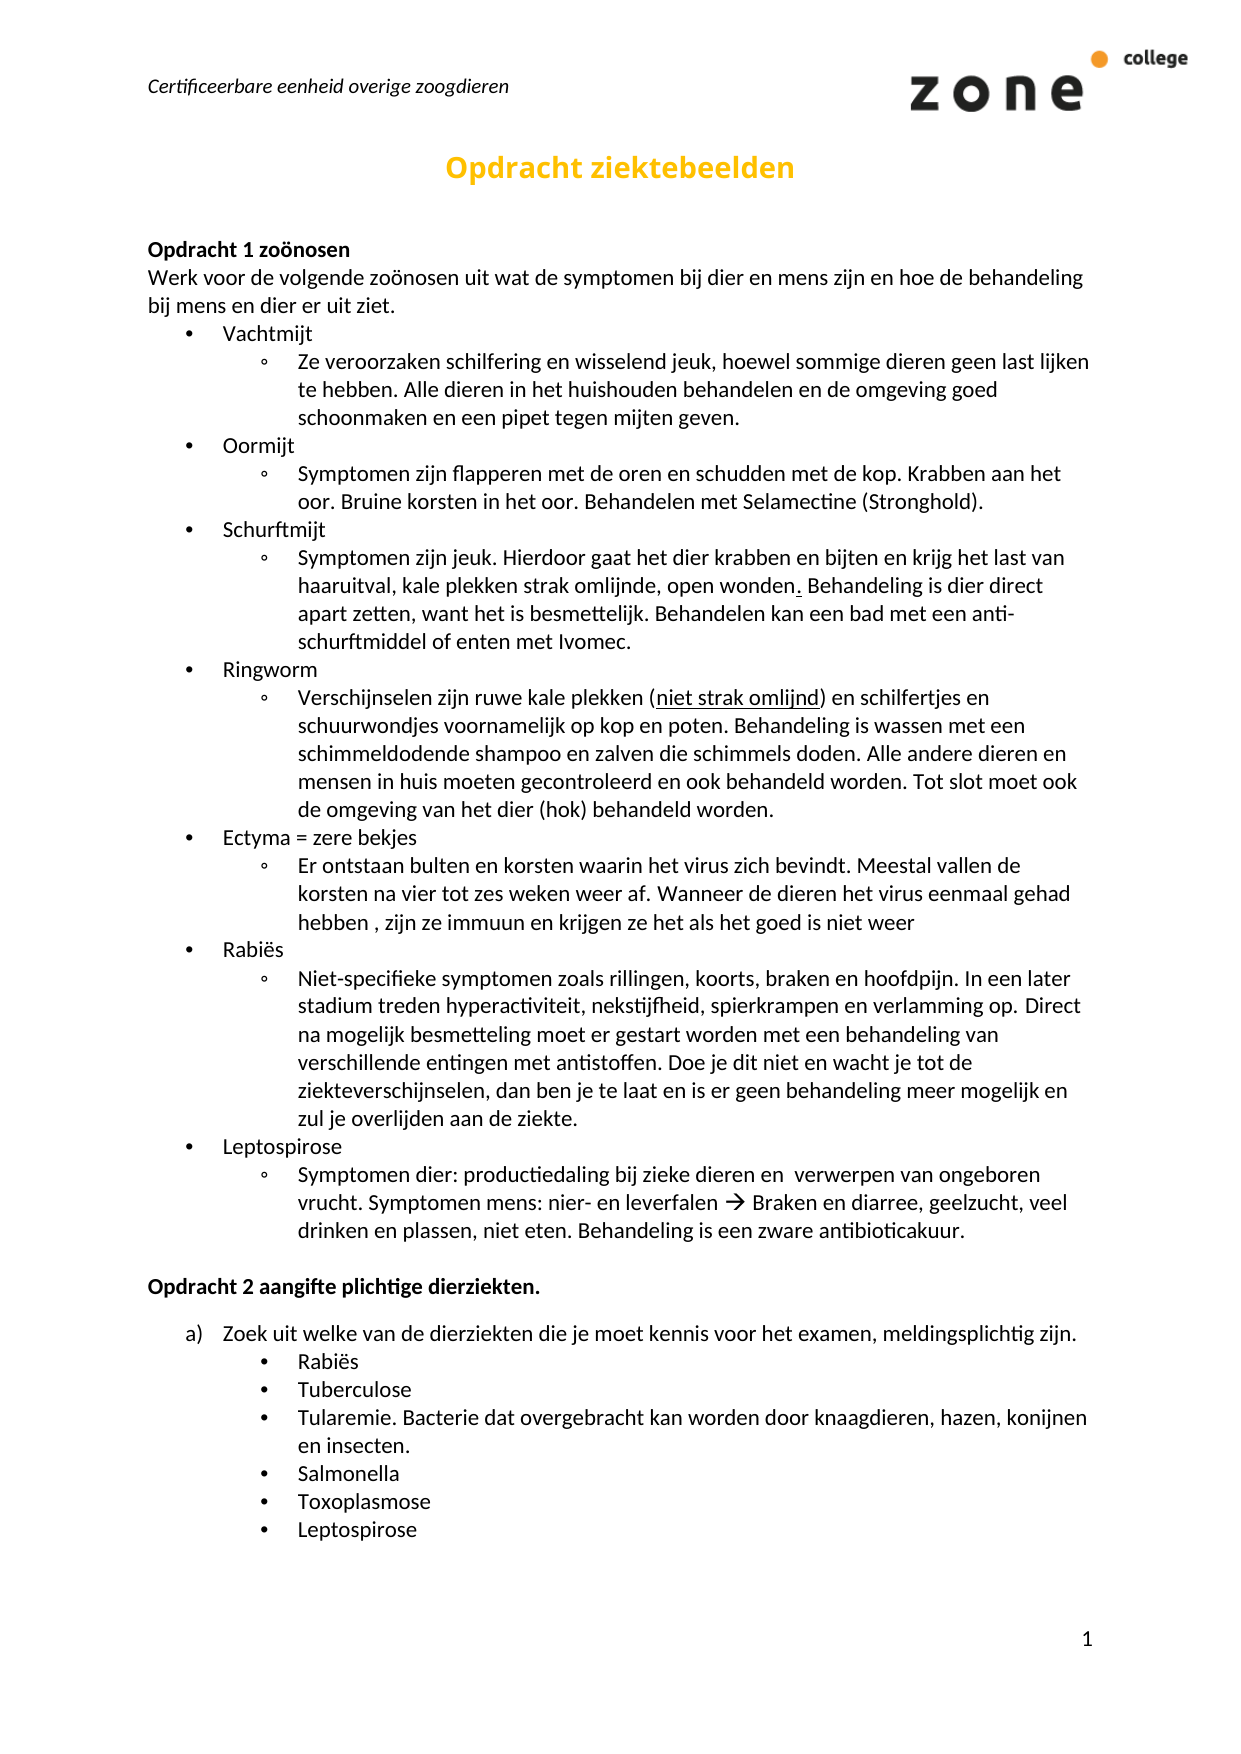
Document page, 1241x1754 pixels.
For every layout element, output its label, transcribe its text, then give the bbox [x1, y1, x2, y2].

list Zoek uit welke van de dierziekten die je moet kennis voor het examen, meldingsplichtig zijn. [185, 1319, 1093, 1347]
list Toxoplasmose [260, 1487, 1093, 1515]
list Tularemie. Bacterie dat overgebracht kan worden door knaagdieren, hazen, konijnen en insecten. [260, 1403, 1093, 1459]
list Ringworm [185, 655, 1093, 683]
list Ze veroorzaken schilfering en wisselend jeuk, hoewel sommige dieren geen last lijken te hebben. Alle dieren in het huishouden behandelen en de omgeving goed schoonmaken en een pipet tegen mijten geven. [260, 347, 1093, 431]
list Symptomen dier: productiedaling bij zieke dieren en verwerpen van ongeboren vrucht. Symptomen mens: nier- en leverfalen Braken en diarree, geelzucht, veel drinken en plassen, niet eten. Behandeling is een zware antibioticakuur. [260, 1160, 1093, 1244]
text Opdracht ziektebeelden [148, 148, 1093, 187]
picture [895, 25, 1195, 129]
text Opdracht 2 aangifte plichtige dierziekten. [148, 1272, 1093, 1300]
list Rabiës [260, 1347, 1093, 1375]
list Oormijt [185, 431, 1093, 459]
list Verschijnselen zijn ruwe kale plekken (niet strak omlijnd) en schilfertjes en schuurwondjes voornamelijk op kop en poten. Behandeling is wassen met een schimmeldodende shampoo en zalven die schimmels doden. Alle andere dieren en mensen in huis moeten gecontroleerd en ook behandeld worden. Tot slot moet ook de omgeving van het dier (hok) behandeld worden. [260, 683, 1093, 823]
list Symptomen zijn jeuk. Hierdoor gaat het dier krabben en bijten en krijg het last van haaruitval, kale plekken strak omlijnde, open wonden. Behandeling is dier direct apart zetten, want het is besmettelijk. Behandelen kan een bad met een anti-schurftmiddel of enten met Ivomec. [260, 543, 1093, 655]
list Rabiës [185, 936, 1093, 964]
list Tuberculose [260, 1375, 1093, 1403]
list Niet-specifieke symptomen zoals rillingen, koorts, braken en hoofdpijn. In een later stadium treden hyperactiviteit, nekstijfheid, spierkrampen en verlamming op. Direct na mogelijk besmetteling moet er gestart worden met een behandeling van verschillende entingen met antistoffen. Doe je dit niet en wacht je tot de ziekteverschijnselen, dan ben je te laat en is er geen behandeling meer mogelijk en zul je overlijden aan de ziekte. [260, 964, 1093, 1132]
text Opdracht 1 zoönosen [148, 235, 1093, 263]
list Leptospirose [260, 1515, 1093, 1543]
list Leptospirose [185, 1132, 1093, 1160]
list Ectyma = zere bekjes [185, 823, 1093, 852]
list Er ontstaan bulten en korsten waarin het virus zich bevindt. Meestal vallen de korsten na vier tot zes weken weer af. Wanneer de dieren het virus eenmaal gehad hebben , zijn ze immuun en krijgen ze het als het goed is niet weer [260, 852, 1093, 936]
list Salmonella [260, 1459, 1093, 1487]
text Werk voor de volgende zoönosen uit wat de symptomen bij dier en mens zijn en hoe de behandeling bij mens en dier er uit ziet. [148, 263, 1093, 319]
list Vachtmijt [185, 319, 1093, 347]
list Symptomen zijn flapperen met de oren en schudden met de kop. Krabben aan het oor. Bruine korsten in het oor. Behandelen met Selamectine (Stronghold). [260, 459, 1093, 515]
list Schurftmijt [185, 515, 1093, 543]
